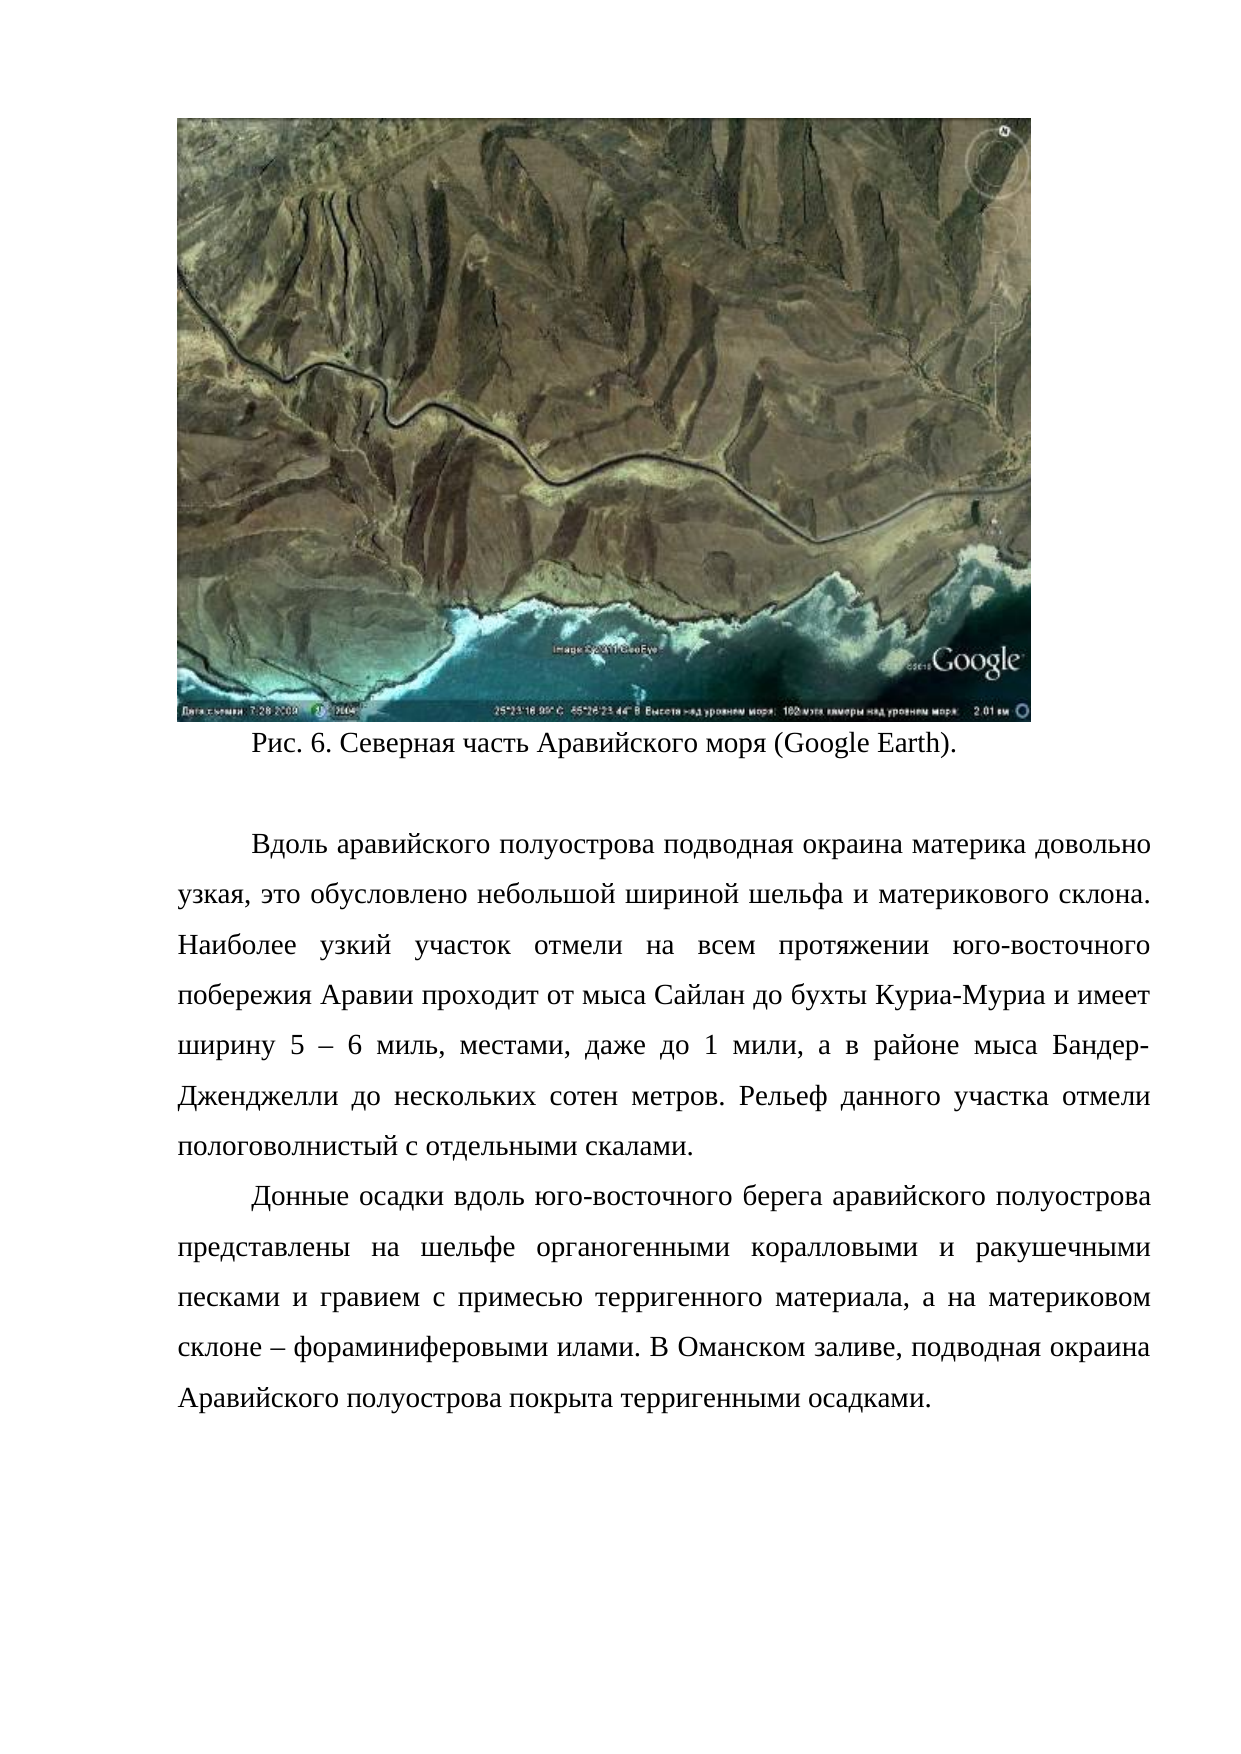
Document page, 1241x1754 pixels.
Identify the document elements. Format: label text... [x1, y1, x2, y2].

text Рис. 6. Северная часть Аравийского моря (Google Earth). [177, 726, 1152, 759]
picture [177, 118, 1031, 722]
text Вдоль аравийского полуострова подводная окраина материка довольно узкая, это обусловлено небольшой шириной шельфа и материкового склона. Наиболее узкий участок отмели на всем протяжении юго-восточного побережия Аравии проходит от мыса Сайлан до бухты Куриа-Муриа и имеет ширину 5 – 6 миль, местами, даже до 1 мили, а в районе мыса Бандер-Дженджелли до нескольких сотен метров. Рельеф данного участка отмели пологоволнистый с отдельными скалами. [177, 826, 1152, 1162]
text Донные осадки вдоль юго-восточного берега аравийского полуострова представлены на шельфе органогенными коралловыми и ракушечными песками и гравием с примесью терригенного материала, а на материковом склоне – фораминиферовыми илами. В Оманском заливе, подводная окраина Аравийского полуострова покрыта терригенными осадками. [177, 1178, 1152, 1413]
